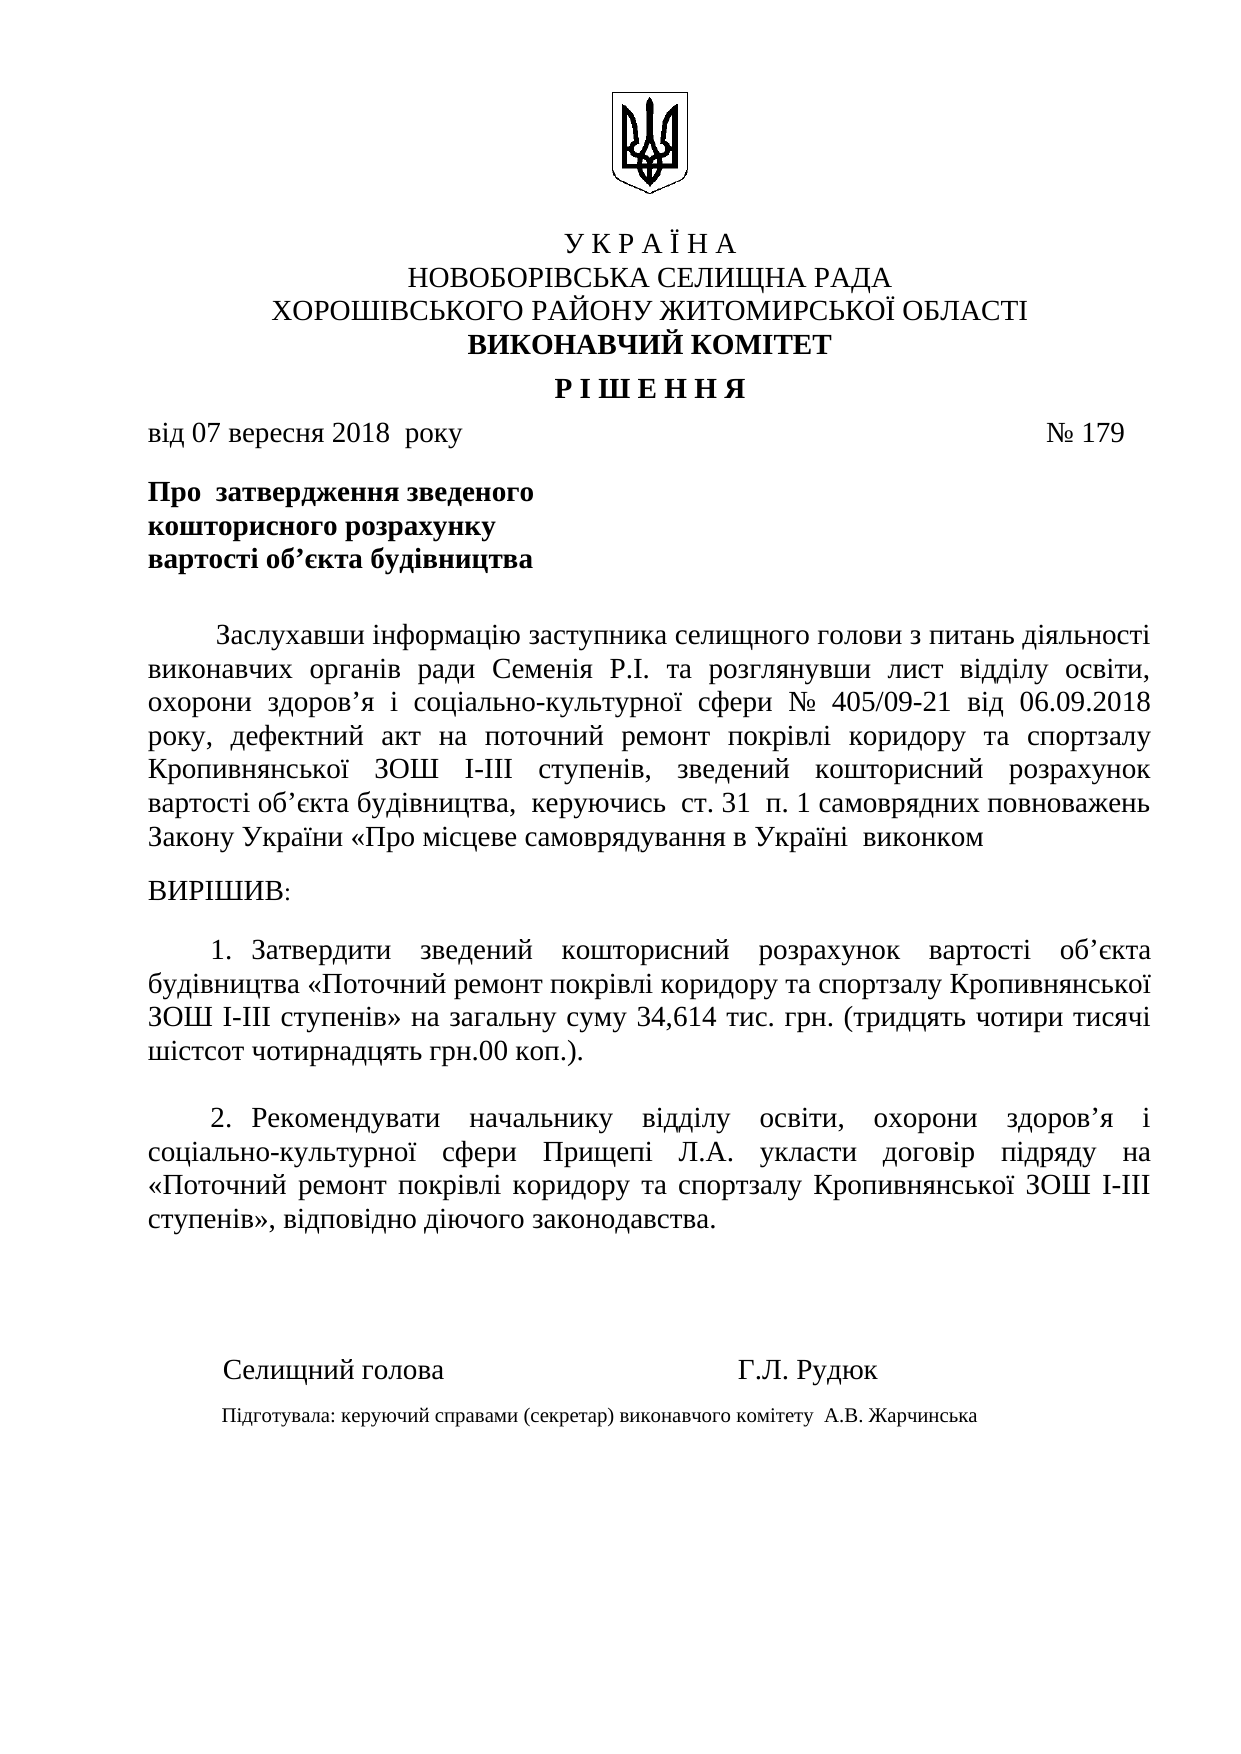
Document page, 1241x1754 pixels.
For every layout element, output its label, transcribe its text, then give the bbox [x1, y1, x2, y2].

list Рекомендувати начальнику відділу освіти, охорони здоров’я і соціально-культурної сфери Прищепі Л.А. укласти договір підряду на «Поточний ремонт покрівлі коридору та спортзалу Кропивнянської ЗОШ І-ІІІ ступенів», відповідно діючого законодавства. [148, 1100, 1152, 1234]
text кошторисного розрахунку [148, 508, 1152, 541]
list Затвердити зведений кошторисний розрахунок вартості об’єкта будівництва «Поточний ремонт покрівлі коридору та спортзалу Кропивнянської ЗОШ І-ІІІ ступенів» на загальну суму 34,614 тис. грн. (тридцять чотири тисячі шістсот чотирнадцять грн.00 коп.). [148, 932, 1152, 1067]
text Заслухавши інформацію заступника селищного голови з питань діяльності виконавчих органів ради Семенія Р.І. та розглянувши лист відділу освіти, охорони здоров’я і соціально-культурної сфери № 405/09-21 від 06.09.2018 року, дефектний акт на поточний ремонт покрівлі коридору та спортзалу Кропивнянської ЗОШ І-ІІІ ступенів, зведений кошторисний розрахунок вартості об’єкта будівництва, керуючись ст. 31 п. 1 самоврядних повноважень Закону України «Про місцеве самоврядування в Україні виконком [148, 617, 1152, 852]
text Селищний голова Г.Л. Рудюк [148, 1352, 1152, 1386]
text ВИКОНАВЧИЙ КОМІТЕТ [148, 327, 1152, 360]
text Підготувала: керуючий справами (секретар) виконавчого комітету А.В. Жарчинська [148, 1403, 1152, 1427]
text ВИРІШИВ: [148, 873, 1152, 907]
text Р І Ш Е Н Н Я [148, 371, 1152, 404]
picture [604, 88, 696, 202]
text вартості об’єкта будівництва [148, 541, 1152, 575]
text НОВОБОРІВСЬКА СЕЛИЩНА РАДА [148, 260, 1152, 293]
text Про затвердження зведеного [148, 474, 1152, 508]
text У К Р А Ї Н А [148, 226, 1152, 260]
text від 07 вересня 2018 року № 179 [148, 415, 1152, 448]
text ХОРОШІВСЬКОГО РАЙОНУ ЖИТОМИРСЬКОЇ ОБЛАСТІ [148, 293, 1152, 327]
